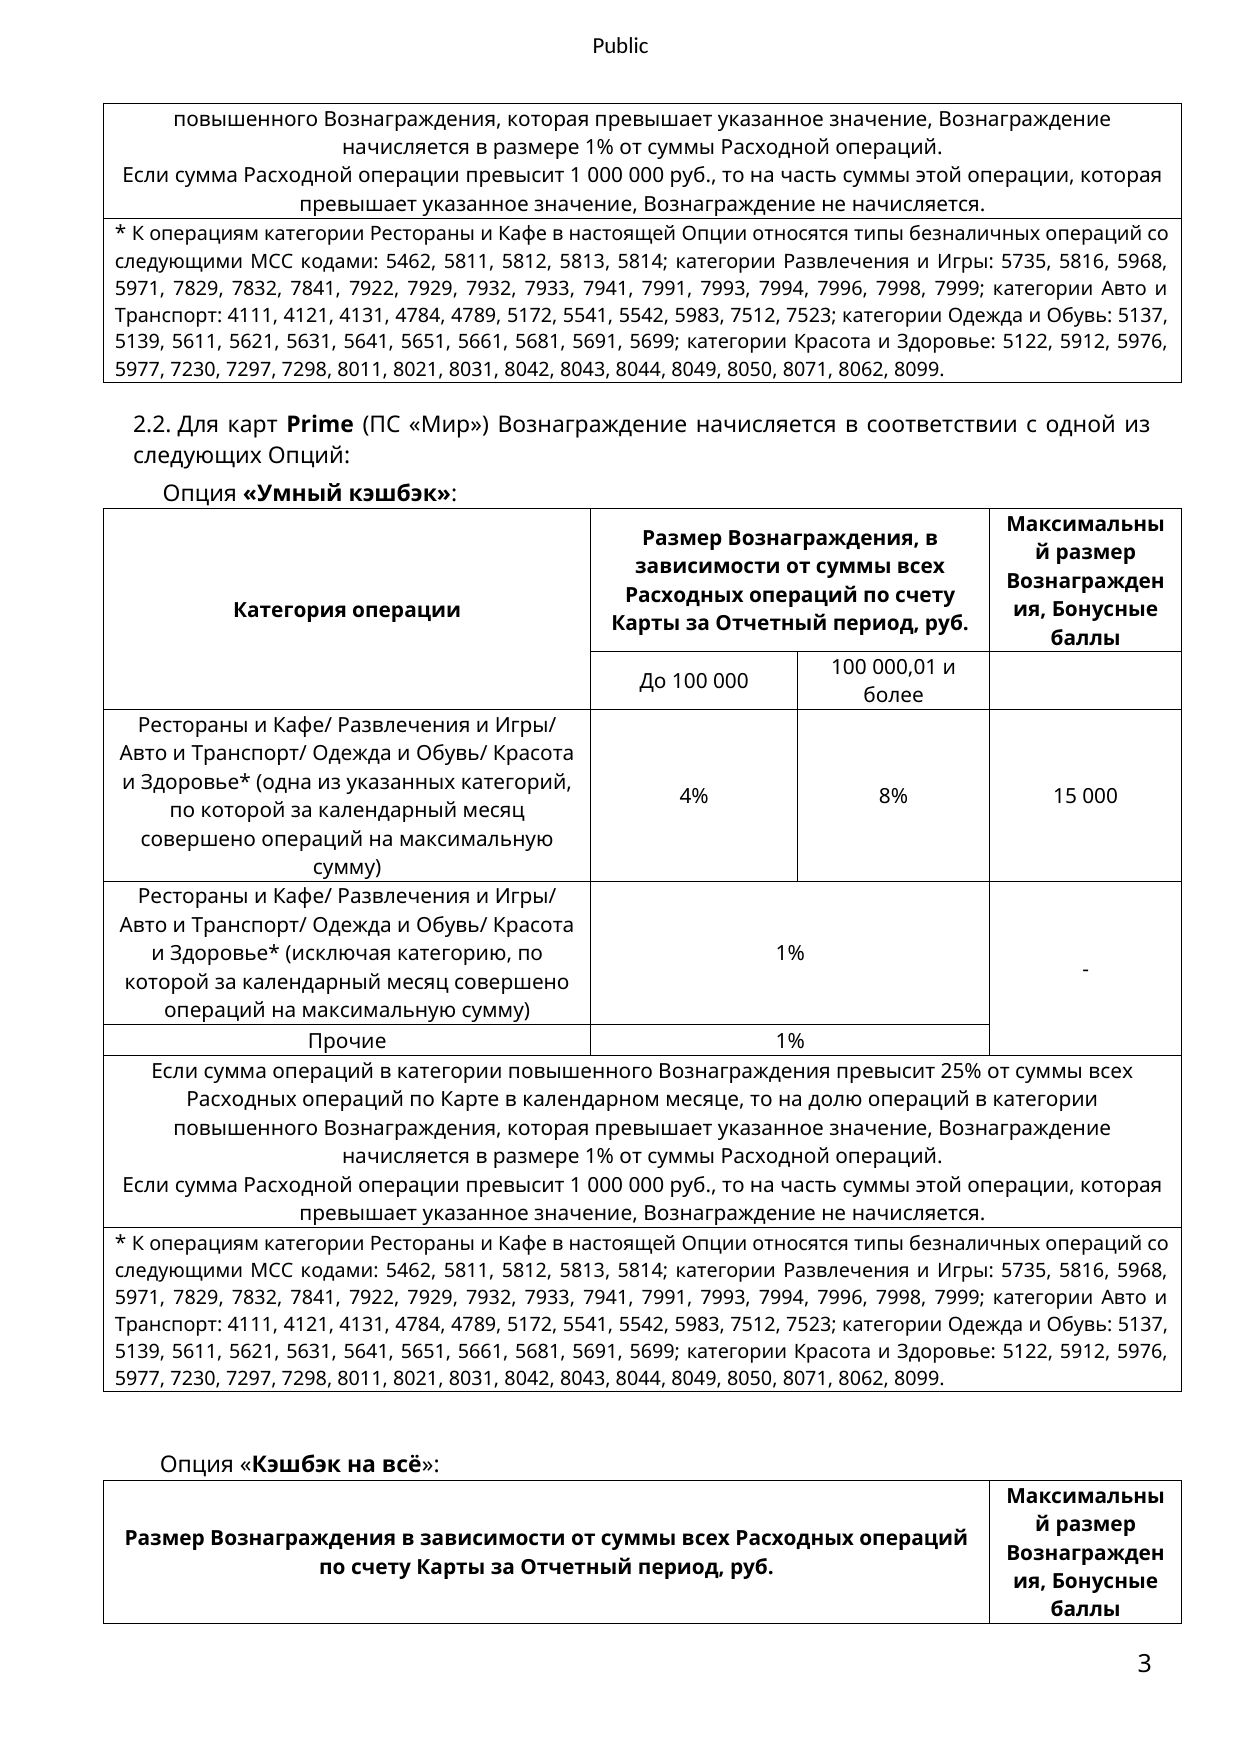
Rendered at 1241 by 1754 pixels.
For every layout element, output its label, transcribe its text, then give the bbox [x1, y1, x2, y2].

table_cell 4% [591, 710, 797, 881]
table_cell 8% [798, 710, 989, 881]
table_cell 1% [591, 1025, 989, 1055]
list Опция «Умный кэшбэк»: [155, 477, 1152, 508]
table_header Максимальный размер Вознаграждения, Бонусные баллы [990, 509, 1181, 651]
table_cell 1% [591, 882, 989, 1024]
table_cell 100 000,01 и более [798, 652, 989, 709]
table_cell 15 000 [990, 710, 1181, 881]
list Опция «Кэшбэк на всё»: [159, 1448, 1152, 1480]
table_cell До 100 000 [591, 652, 797, 709]
table_cell Рестораны и Кафе/ Развлечения и Игры/ Авто и Транспорт/ Одежда и Обувь/ Красота и Здоровье* (исключая категорию, по которой за календарный месяц совершено операций на максимальную сумму) [104, 882, 590, 1024]
table_header Размер Вознаграждения, в зависимости от суммы всех Расходных операций по счету Карты за Отчетный период, руб. [591, 509, 989, 651]
table_cell Рестораны и Кафе/ Развлечения и Игры/ Авто и Транспорт/ Одежда и Обувь/ Красота и Здоровье* (одна из указанных категорий, по которой за календарный месяц совершено операций на максимальную сумму) [104, 710, 590, 881]
table_header Размер Вознаграждения в зависимости от суммы всех Расходных операций по счету Карты за Отчетный период, руб. [104, 1481, 989, 1623]
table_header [990, 1481, 1181, 1623]
table_header Категория операции [104, 509, 590, 709]
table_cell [104, 104, 1181, 217]
table_cell - [990, 882, 1181, 1055]
table_cell [990, 652, 1181, 709]
table_cell * К операциям категории Рестораны и Кафе в настоящей Опции относятся типы безналичных операций со следующими MCC кодами: 5462, 5811, 5812, 5813, 5814; категории Развлечения и Игры: 5735, 5816, 5968, 5971, 7829, 7832, 7841, 7922, 7929, 7932, 7933, 7941, 7991, 7993, 7994, 7996, 7998, 7999; категории Авто и Транспорт: 4111, 4121, 4131, 4784, 4789, 5172, 5541, 5542, 5983, 7512, 7523; категории Одежда и Обувь: 5137, 5139, 5611, 5621, 5631, 5641, 5651, 5661, 5681, 5691, 5699; категории Красота и Здоровье: 5122, 5912, 5976, 5977, 7230, 7297, 7298, 8011, 8021, 8031, 8042, 8043, 8044, 8049, 8050, 8071, 8062, 8099. [104, 1228, 1181, 1391]
list Для карт Prime (ПС «Мир») Вознаграждение начисляется в соответствии с одной из следующих Опций: [133, 408, 1152, 470]
table_cell * К операциям категории Рестораны и Кафе в настоящей Опции относятся типы безналичных операций со следующими MCC кодами: 5462, 5811, 5812, 5813, 5814; категории Развлечения и Игры: 5735, 5816, 5968, 5971, 7829, 7832, 7841, 7922, 7929, 7932, 7933, 7941, 7991, 7993, 7994, 7996, 7998, 7999; категории Авто и Транспорт: 4111, 4121, 4131, 4784, 4789, 5172, 5541, 5542, 5983, 7512, 7523; категории Одежда и Обувь: 5137, 5139, 5611, 5621, 5631, 5641, 5651, 5661, 5681, 5691, 5699; категории Красота и Здоровье: 5122, 5912, 5976, 5977, 7230, 7297, 7298, 8011, 8021, 8031, 8042, 8043, 8044, 8049, 8050, 8071, 8062, 8099. [104, 219, 1181, 382]
table_cell Прочие [104, 1025, 590, 1055]
